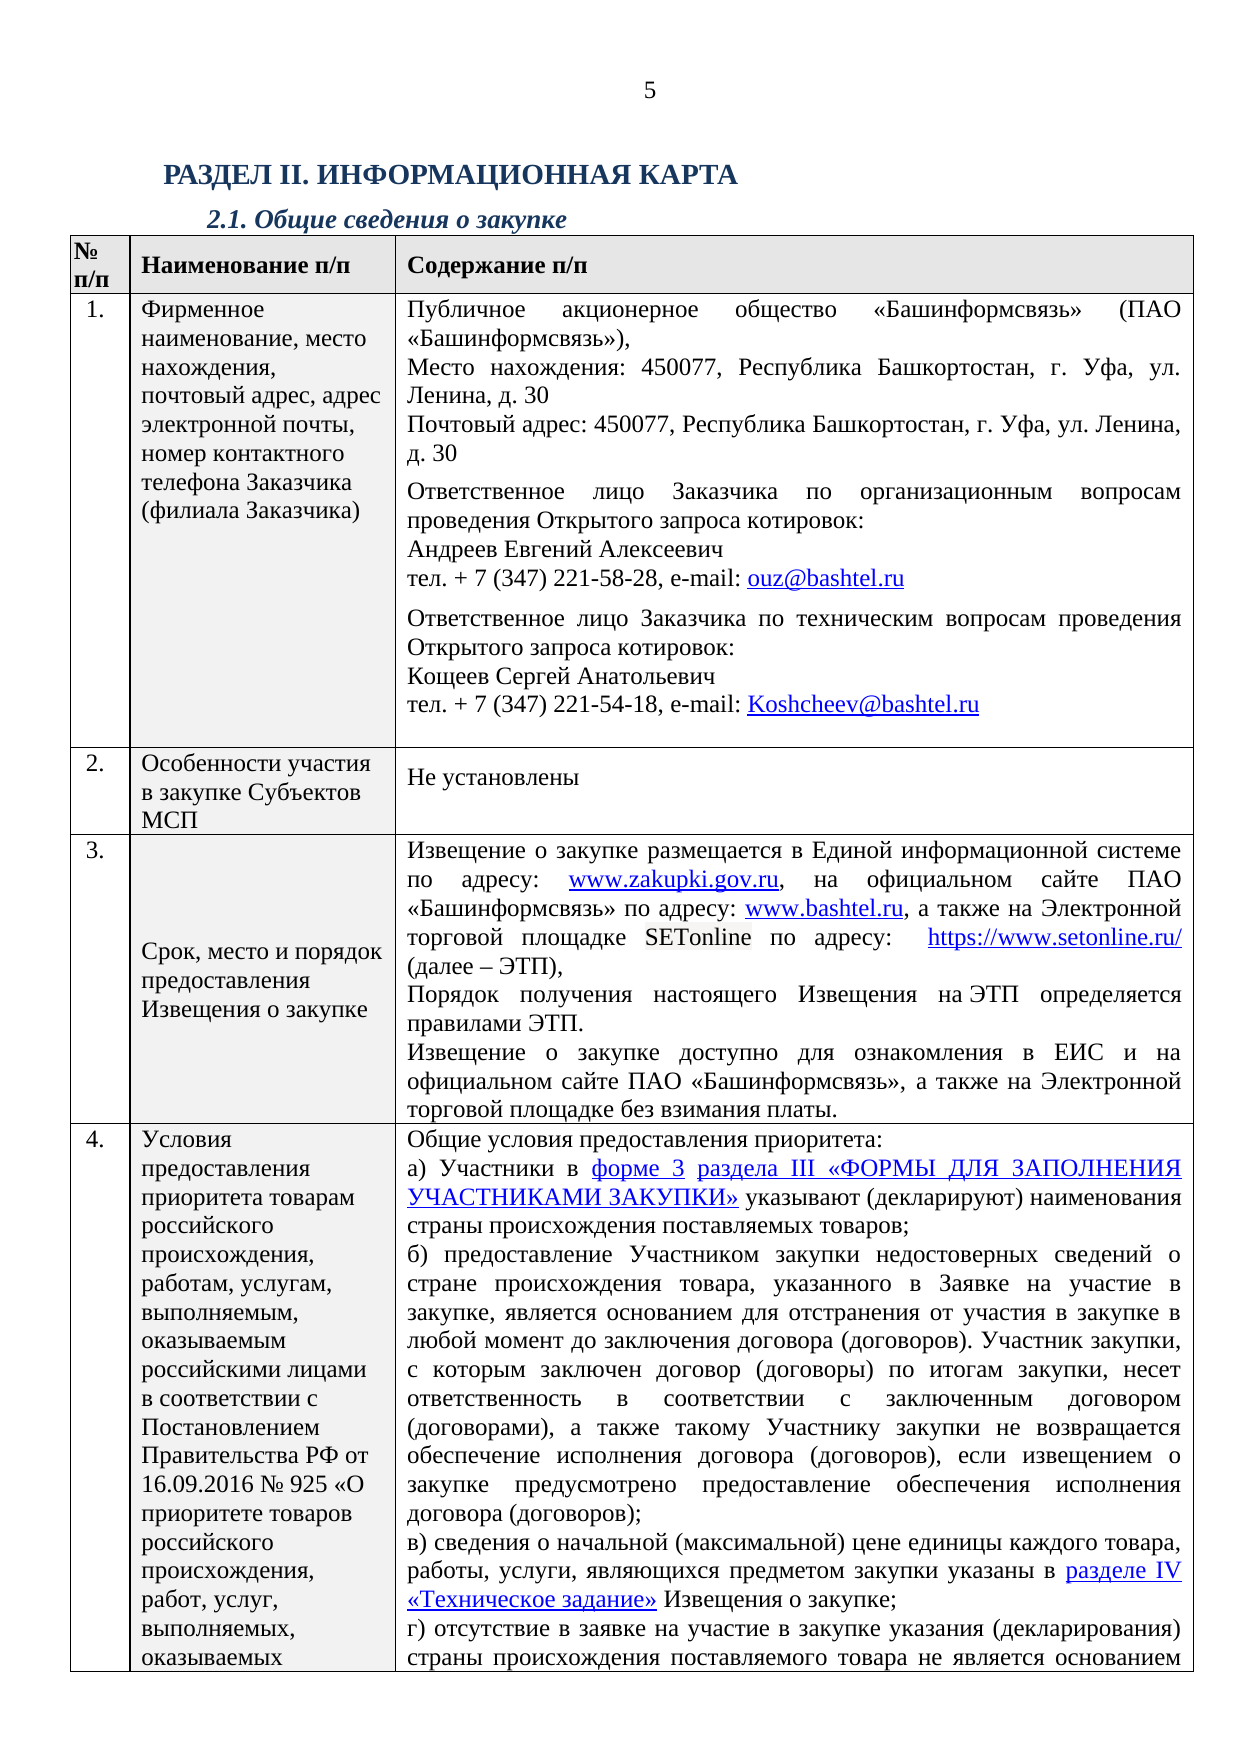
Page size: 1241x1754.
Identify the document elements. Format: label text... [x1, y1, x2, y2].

table_cell [71, 1124, 129, 1671]
table_cell Извещение о закупке размещается в Единой информационной системе по адресу: www.zakupki.gov.ru, на официальном сайте ПАО «Башинформсвязь» по адресу: www.bashtel.ru, а также на Электронной торговой площадке SETonline по адресу: https://www.setonline.ru/ (далее – ЭТП), Порядок получения настоящего Извещения на ЭТП определяется правилами ЭТП. Извещение о закупке доступно для ознакомления в ЕИС и на официальном сайте ПАО «Башинформсвязь», а также на Электронной торговой площадке без взимания платы. [396, 835, 1193, 1123]
table_cell Не установлены [396, 748, 1193, 834]
table_cell Публичное акционерное общество «Башинформсвязь» (ПАО «Башинформсвязь»), Место нахождения: 450077, Республика Башкортостан, г. Уфа, ул. Ленина, д. 30 Почтовый адрес: 450077, Республика Башкортостан, г. Уфа, ул. Ленина, д. 30 Ответственное лицо Заказчика по организационным вопросам проведения Открытого запроса котировок: Андреев Евгений Алексеевич тел. + 7 (347) 221-58-28, e-mail: ouz@bashtel.ru Ответственное лицо Заказчика по техническим вопросам проведения Открытого запроса котировок: Кощеев Сергей Анатольевич тел. + 7 (347) 221-54-18, e-mail: Koshcheev@bashtel.ru [396, 294, 1193, 747]
table_cell Особенности участия в закупке Субъектов МСП [131, 748, 395, 834]
text 2.1. Общие сведения о закупке [207, 203, 1181, 235]
table_header № п/п [71, 236, 129, 293]
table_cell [396, 1124, 1193, 1671]
table_cell Фирменное наименование, место нахождения, почтовый адрес, адрес электронной почты, номер контактного телефона Заказчика (филиала Заказчика) [131, 294, 395, 747]
table_header Содержание п/п [396, 236, 1193, 293]
table_cell [71, 294, 129, 747]
table_cell [71, 835, 129, 1123]
table_cell [71, 748, 129, 834]
table_cell Срок, место и порядок предоставления Извещения о закупке [131, 835, 395, 1123]
table_header Наименование п/п [131, 236, 395, 293]
text РАЗДЕЛ II. ИНФОРМАЦИОННАЯ КАРТА [163, 157, 1181, 191]
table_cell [131, 1124, 395, 1671]
